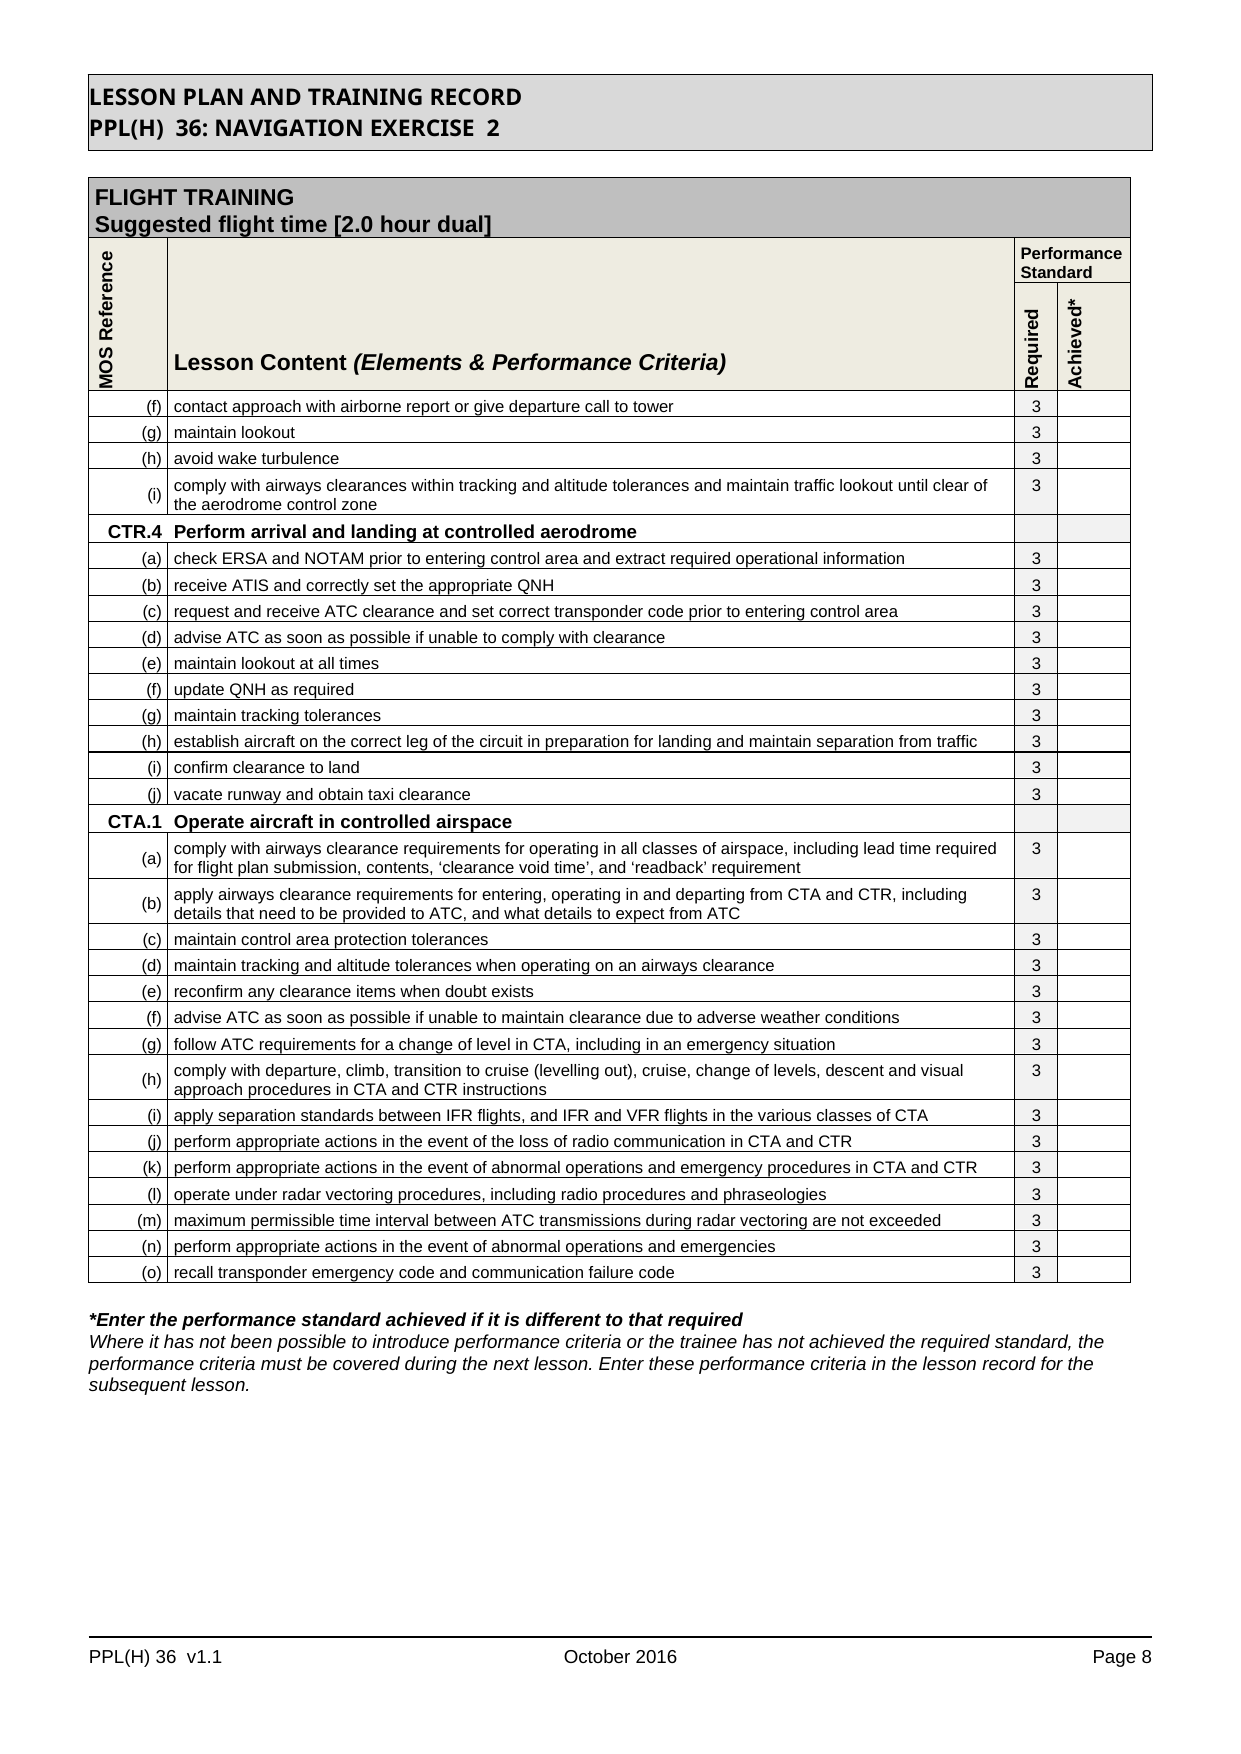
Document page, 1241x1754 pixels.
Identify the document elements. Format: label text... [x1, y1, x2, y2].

table_cell 3 [1015, 443, 1057, 468]
table_cell 3 [1015, 1100, 1057, 1125]
table_cell [1058, 515, 1130, 542]
table_cell 3 [1015, 674, 1057, 699]
table_cell [1058, 443, 1130, 468]
table_cell [1058, 1178, 1130, 1203]
table_cell 3 [1015, 1257, 1057, 1282]
text *Enter the performance standard achieved if it is different to that required [89, 1309, 1152, 1331]
table_cell maintain lookout at all times [168, 648, 1014, 673]
table_cell maintain tracking and altitude tolerances when operating on an airways clearance [168, 950, 1014, 975]
table_cell comply with departure, climb, transition to cruise (levelling out), cruise, change of levels, descent and visual approach procedures in CTA and CTR instructions [168, 1055, 1014, 1099]
table_cell 3 [1015, 569, 1057, 594]
table_cell 3 [1015, 924, 1057, 949]
table_cell [1058, 1029, 1130, 1053]
table_cell (n) [89, 1231, 167, 1256]
table_cell [1058, 1231, 1130, 1256]
table_cell 3 [1015, 1205, 1057, 1229]
table_cell maximum permissible time interval between ATC transmissions during radar vectoring are not exceeded [168, 1205, 1014, 1229]
table_cell maintain control area protection tolerances [168, 924, 1014, 949]
table_cell check ERSA and NOTAM prior to entering control area and extract required operational information [168, 543, 1014, 568]
table_cell 3 [1015, 622, 1057, 647]
table_cell (g) [89, 417, 167, 442]
table_cell (g) [89, 700, 167, 725]
table_cell (d) [89, 622, 167, 647]
table_cell 3 [1015, 753, 1057, 777]
table_cell [1015, 515, 1057, 542]
table_cell [1058, 879, 1130, 923]
table_cell confirm clearance to land [168, 753, 1014, 777]
table_cell [1058, 779, 1130, 804]
table_cell vacate runway and obtain taxi clearance [168, 779, 1014, 804]
table_cell reconfirm any clearance items when doubt exists [168, 976, 1014, 1001]
table_cell 3 [1015, 1178, 1057, 1203]
table_cell [1058, 1002, 1130, 1027]
table_cell Lesson Content (Elements & Performance Criteria) [168, 238, 1014, 390]
table_cell (m) [89, 1205, 167, 1229]
table_cell [1058, 674, 1130, 699]
table_cell (b) [89, 879, 167, 923]
table_cell perform appropriate actions in the event of the loss of radio communication in CTA and CTR [168, 1126, 1014, 1151]
table_cell CTA.1 [89, 805, 168, 832]
table_cell [1058, 622, 1130, 647]
table_cell [1058, 543, 1130, 568]
table_cell (h) [89, 1055, 167, 1099]
table_cell 3 [1015, 976, 1057, 1001]
table_cell Perform arrival and landing at controlled aerodrome [168, 515, 1014, 542]
table_cell update QNH as required [168, 674, 1014, 699]
table_cell (e) [89, 976, 167, 1001]
table_cell (f) [89, 391, 167, 416]
table_cell 3 [1015, 469, 1057, 514]
table_cell 3 [1015, 879, 1057, 923]
table_cell Operate aircraft in controlled airspace [168, 805, 1014, 832]
table_cell perform appropriate actions in the event of abnormal operations and emergencies [168, 1231, 1014, 1256]
table_cell operate under radar vectoring procedures, including radio procedures and phraseologies [168, 1178, 1014, 1203]
table_cell [1058, 596, 1130, 621]
table_header FLIGHT TRAINING Suggested flight time [2.0 hour dual] [89, 178, 1130, 237]
table_cell (l) [89, 1178, 167, 1203]
table_cell (f) [89, 1002, 167, 1027]
table_cell 3 [1015, 648, 1057, 673]
table_cell (a) [89, 833, 167, 877]
table_cell (k) [89, 1152, 167, 1177]
table_cell contact approach with airborne report or give departure call to tower [168, 391, 1014, 416]
table_cell (h) [89, 443, 167, 468]
table_cell 3 [1015, 391, 1057, 416]
table_cell [1058, 1100, 1130, 1125]
table_cell 3 [1015, 1029, 1057, 1053]
table_cell (a) [89, 543, 167, 568]
table_cell (d) [89, 950, 167, 975]
table_cell 3 [1015, 543, 1057, 568]
table_cell [1058, 700, 1130, 725]
table_cell establish aircraft on the correct leg of the circuit in preparation for landing and maintain separation from traffic [168, 726, 1014, 751]
table_cell [1058, 1126, 1130, 1151]
table_cell 3 [1015, 1126, 1057, 1151]
table_cell (g) [89, 1029, 167, 1053]
table_cell 3 [1015, 1002, 1057, 1027]
table_cell (i) [89, 469, 167, 514]
table_cell [1058, 950, 1130, 975]
table_cell [1058, 726, 1130, 751]
table_cell apply airways clearance requirements for entering, operating in and departing from CTA and CTR, including details that need to be provided to ATC, and what details to expect from ATC [168, 879, 1014, 923]
table_cell 3 [1015, 417, 1057, 442]
table_cell [1058, 1055, 1130, 1099]
table_cell avoid wake turbulence [168, 443, 1014, 468]
table_cell 3 [1015, 700, 1057, 725]
table_cell Required [1015, 283, 1057, 390]
table_cell advise ATC as soon as possible if unable to maintain clearance due to adverse weather conditions [168, 1002, 1014, 1027]
table_cell [1058, 648, 1130, 673]
table_cell [1058, 924, 1130, 949]
table_cell Achieved* [1058, 283, 1130, 390]
table_cell [1058, 976, 1130, 1001]
table_cell follow ATC requirements for a change of level in CTA, including in an emergency situation [168, 1029, 1014, 1053]
table_cell (f) [89, 674, 167, 699]
table_cell [1058, 1152, 1130, 1177]
table_cell perform appropriate actions in the event of abnormal operations and emergency procedures in CTA and CTR [168, 1152, 1014, 1177]
table_cell recall transponder emergency code and communication failure code [168, 1257, 1014, 1282]
table_cell request and receive ATC clearance and set correct transponder code prior to entering control area [168, 596, 1014, 621]
table_cell 3 [1015, 833, 1057, 877]
table_cell [1058, 391, 1130, 416]
table_cell (c) [89, 596, 167, 621]
table_cell 3 [1015, 726, 1057, 751]
table_cell 3 [1015, 779, 1057, 804]
table_cell (h) [89, 726, 167, 751]
table_cell [1058, 469, 1130, 514]
table_cell [1015, 805, 1057, 832]
table_cell receive ATIS and correctly set the appropriate QNH [168, 569, 1014, 594]
table_cell [1058, 1257, 1130, 1282]
table_cell (j) [89, 1126, 167, 1151]
table_cell 3 [1015, 1231, 1057, 1256]
table_cell [1058, 1205, 1130, 1229]
table_cell MOS Reference [89, 238, 167, 390]
table_cell (o) [89, 1257, 167, 1282]
table_cell [1058, 569, 1130, 594]
table_cell 3 [1015, 1152, 1057, 1177]
table_cell (j) [89, 779, 167, 804]
table_cell (i) [89, 1100, 167, 1125]
table_cell advise ATC as soon as possible if unable to comply with clearance [168, 622, 1014, 647]
table_cell CTR.4 [89, 515, 168, 542]
table_cell (c) [89, 924, 167, 949]
table_cell [1058, 417, 1130, 442]
table_cell maintain lookout [168, 417, 1014, 442]
table_cell maintain tracking tolerances [168, 700, 1014, 725]
table_cell 3 [1015, 596, 1057, 621]
table_cell (b) [89, 569, 167, 594]
table_cell Performance Standard [1015, 238, 1130, 282]
table_cell [1058, 833, 1130, 877]
table_cell (e) [89, 648, 167, 673]
table_cell [1058, 753, 1130, 777]
table_cell (i) [89, 753, 167, 777]
table_cell comply with airways clearance requirements for operating in all classes of airspace, including lead time required for flight plan submission, contents, ‘clearance void time’, and ‘readback’ requirement [168, 833, 1014, 877]
table_cell 3 [1015, 950, 1057, 975]
table_cell [1058, 805, 1130, 832]
text Where it has not been possible to introduce performance criteria or the trainee has not achieved the required standard, the performance criteria must be covered during the next lesson. Enter these performance criteria in the lesson record for the subsequent lesson. [89, 1331, 1152, 1396]
table_cell 3 [1015, 1055, 1057, 1099]
table_cell comply with airways clearances within tracking and altitude tolerances and maintain traffic lookout until clear of the aerodrome control zone [168, 469, 1014, 514]
table_cell apply separation standards between IFR flights, and IFR and VFR flights in the various classes of CTA [168, 1100, 1014, 1125]
